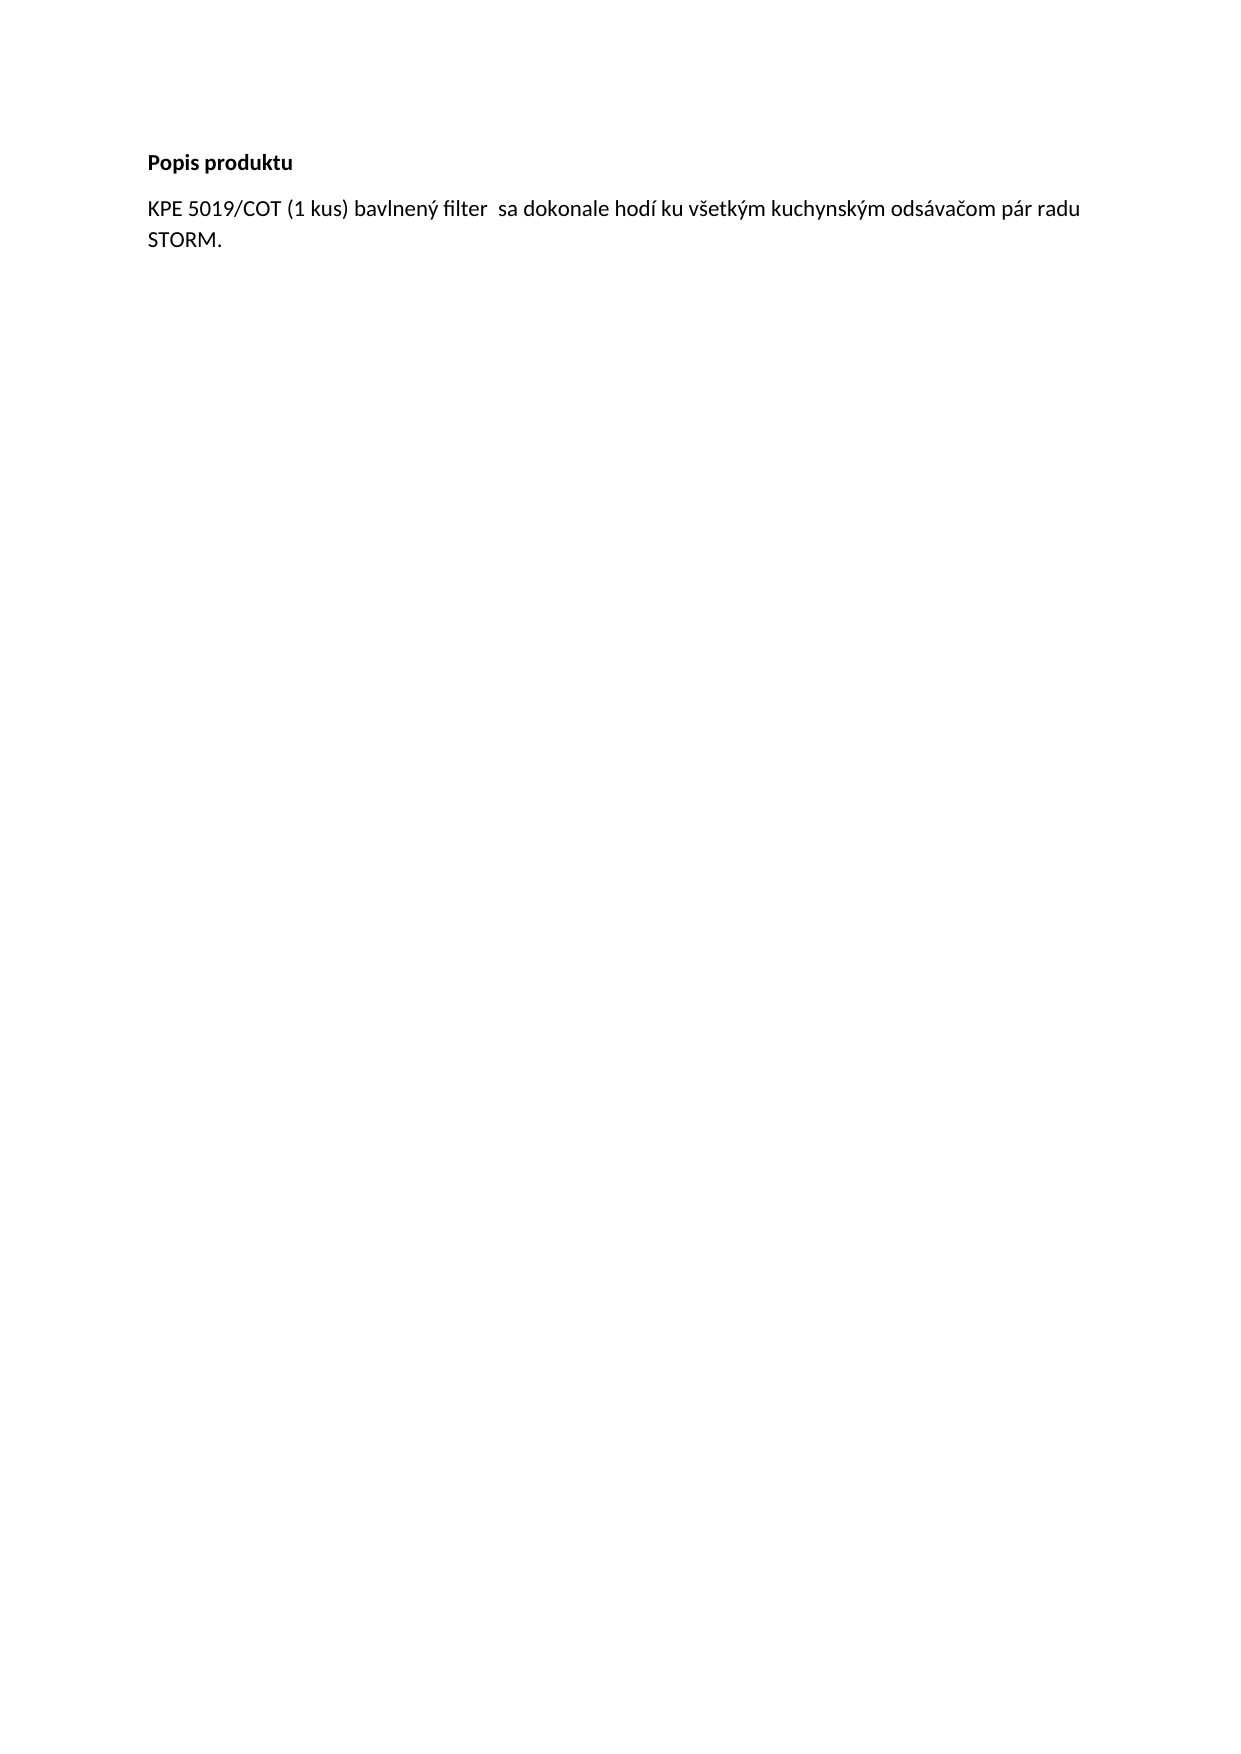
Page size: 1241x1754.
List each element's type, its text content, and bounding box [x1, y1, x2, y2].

text Popis produktu [148, 148, 1093, 176]
text KPE 5019/COT (1 kus) bavlnený filter sa dokonale hodí ku všetkým kuchynským odsávačom pár radu STORM. [148, 194, 1093, 253]
